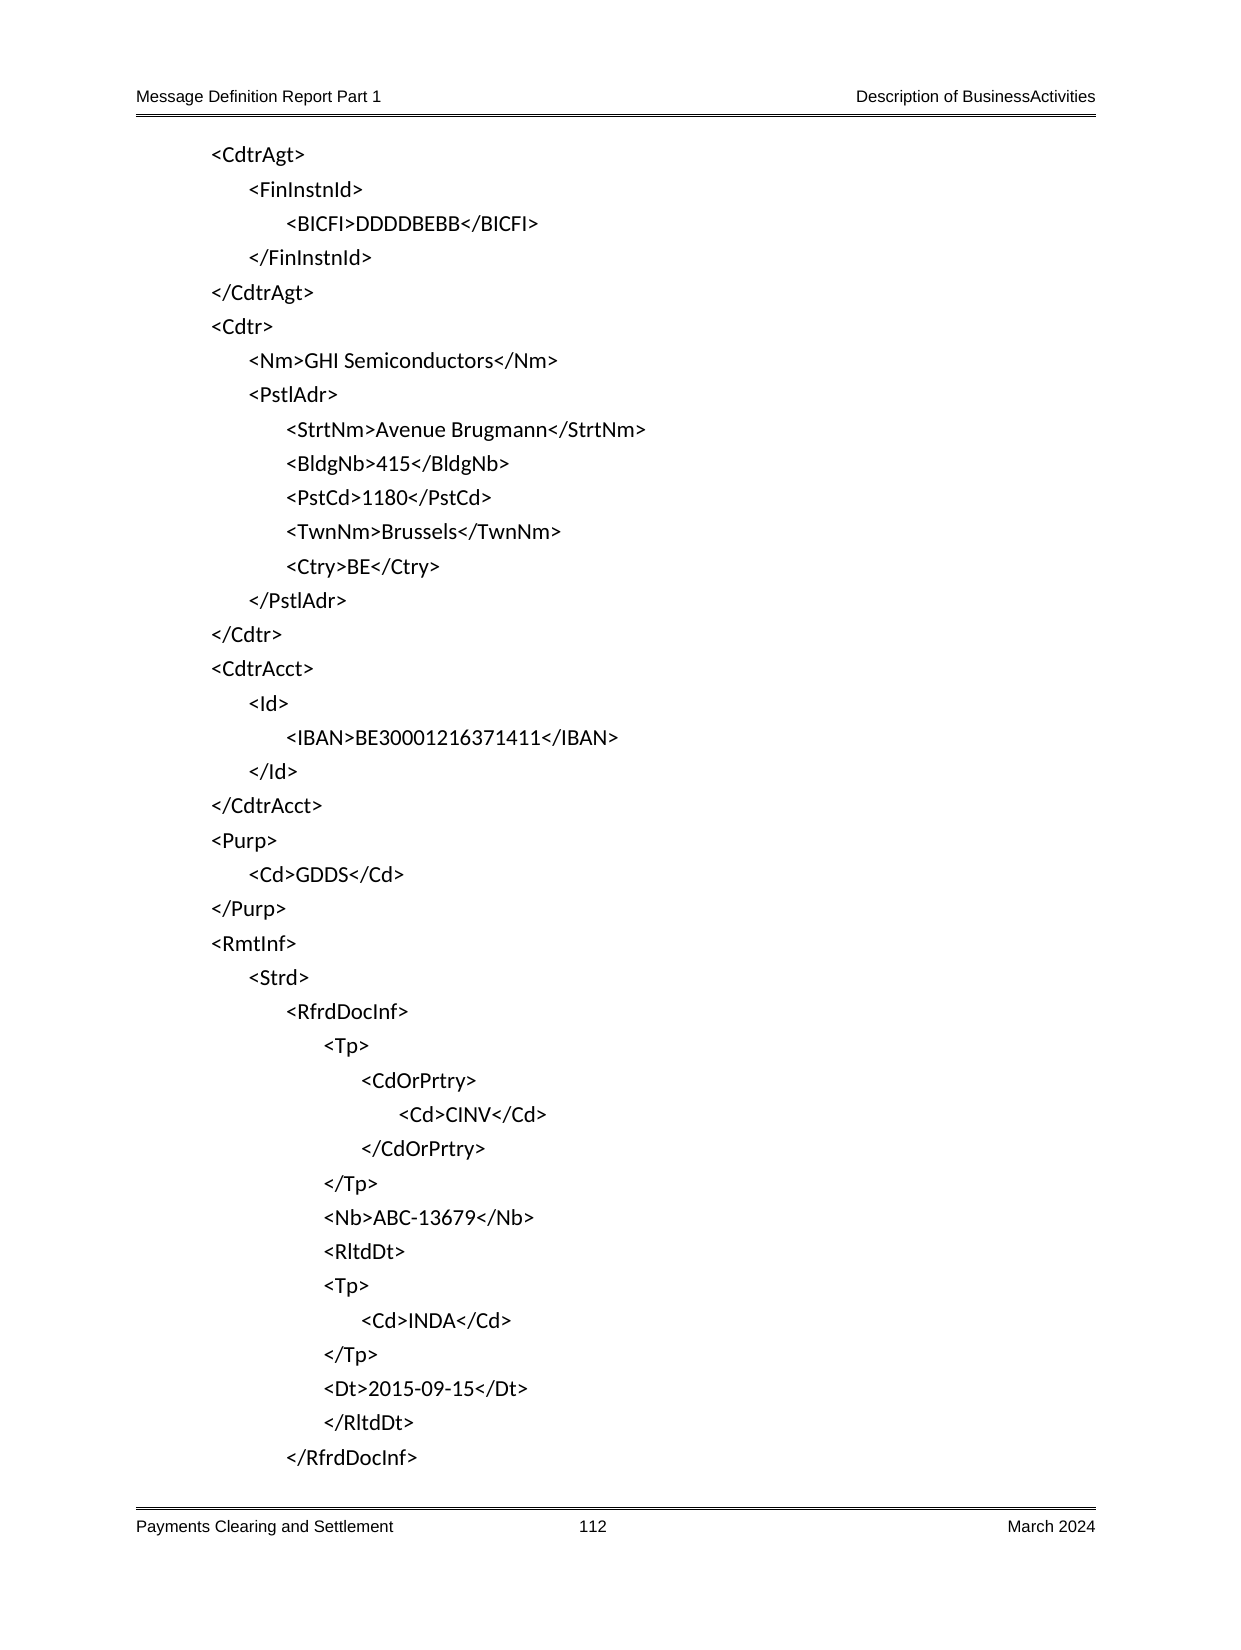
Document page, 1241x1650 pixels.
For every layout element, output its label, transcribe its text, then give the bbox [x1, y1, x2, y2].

text <CdtrAgt> [136, 141, 1104, 168]
text </FinInstnId> [136, 243, 1104, 271]
text <PstCd>1180</PstCd> [136, 483, 1104, 511]
text <Purp> [136, 826, 1104, 854]
text <PstlAdr> [136, 380, 1104, 408]
text <Cd>GDDS</Cd> [136, 860, 1104, 888]
text <Ctry>BE</Ctry> [136, 552, 1104, 580]
text <Tp> [136, 1271, 1104, 1299]
text <Nb>ABC-13679</Nb> [136, 1203, 1104, 1231]
text </CdtrAgt> [136, 278, 1104, 306]
text <IBAN>BE30001216371411</IBAN> [136, 723, 1104, 751]
text <Cdtr> [136, 312, 1104, 340]
text <BldgNb>415</BldgNb> [136, 449, 1104, 477]
text </Purp> [136, 894, 1104, 922]
text </Tp> [136, 1169, 1104, 1197]
text <RmtInf> [136, 929, 1104, 957]
text <BICFI>DDDDBEBB</BICFI> [136, 209, 1104, 237]
text <Cd>CINV</Cd> [136, 1100, 1104, 1128]
text </PstlAdr> [136, 586, 1104, 614]
text <CdtrAcct> [136, 654, 1104, 683]
text <StrtNm>Avenue Brugmann</StrtNm> [136, 415, 1104, 443]
text <FinInstnId> [136, 175, 1104, 203]
text </RltdDt> [136, 1408, 1104, 1437]
text <Cd>INDA</Cd> [136, 1306, 1104, 1334]
text <Id> [136, 689, 1104, 717]
text </Id> [136, 757, 1104, 785]
text <Nm>GHI Semiconductors</Nm> [136, 346, 1104, 374]
text </RfrdDocInf> [136, 1443, 1104, 1471]
text <Tp> [136, 1032, 1104, 1059]
text </CdtrAcct> [136, 792, 1104, 820]
text <RltdDt> [136, 1237, 1104, 1265]
text <RfrdDocInf> [136, 997, 1104, 1025]
text </Cdtr> [136, 620, 1104, 648]
text </CdOrPrtry> [136, 1134, 1104, 1162]
text <Strd> [136, 963, 1104, 991]
text <Dt>2015-09-15</Dt> [136, 1374, 1104, 1402]
text <TwnNm>Brussels</TwnNm> [136, 517, 1104, 546]
text <CdOrPrtry> [136, 1066, 1104, 1094]
text </Tp> [136, 1340, 1104, 1368]
